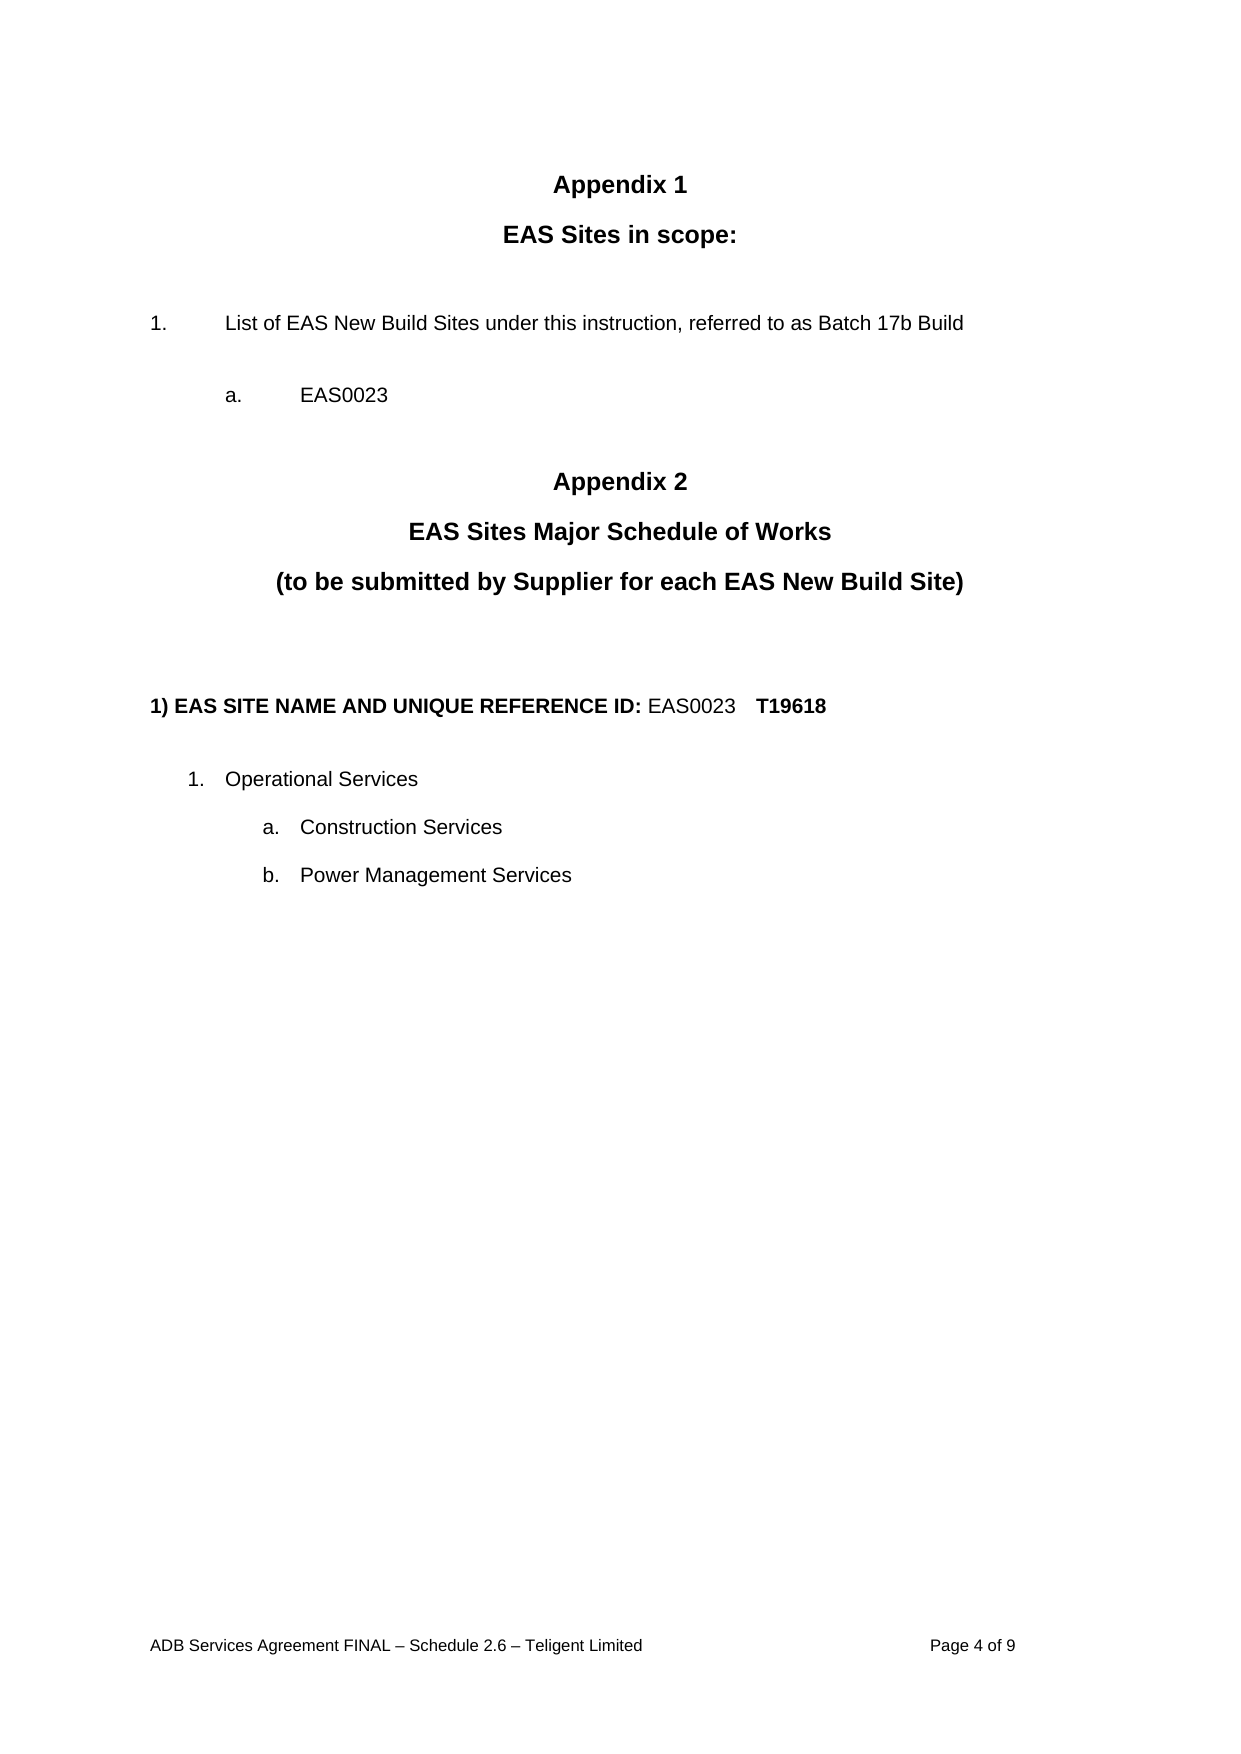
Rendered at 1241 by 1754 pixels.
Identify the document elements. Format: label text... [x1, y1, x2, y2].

list List of EAS New Build Sites under this instruction, referred to as Batch 17b Build [150, 310, 1090, 334]
text 1) EAS SITE NAME AND UNIQUE REFERENCE ID: EAS0023 T19618 [150, 694, 1090, 718]
text Appendix 2 [150, 471, 1090, 496]
text (to be submitted by Supplier for each EAS New Build Site) [150, 571, 1090, 596]
list EAS0023 [225, 383, 1090, 407]
list Construction Services [262, 814, 1090, 838]
text EAS Sites Major Schedule of Works [150, 521, 1090, 546]
list Operational Services [187, 767, 1090, 791]
text EAS Sites in scope: [150, 224, 1090, 249]
text Appendix 1 [150, 174, 1090, 199]
list Power Management Services [262, 862, 1090, 886]
